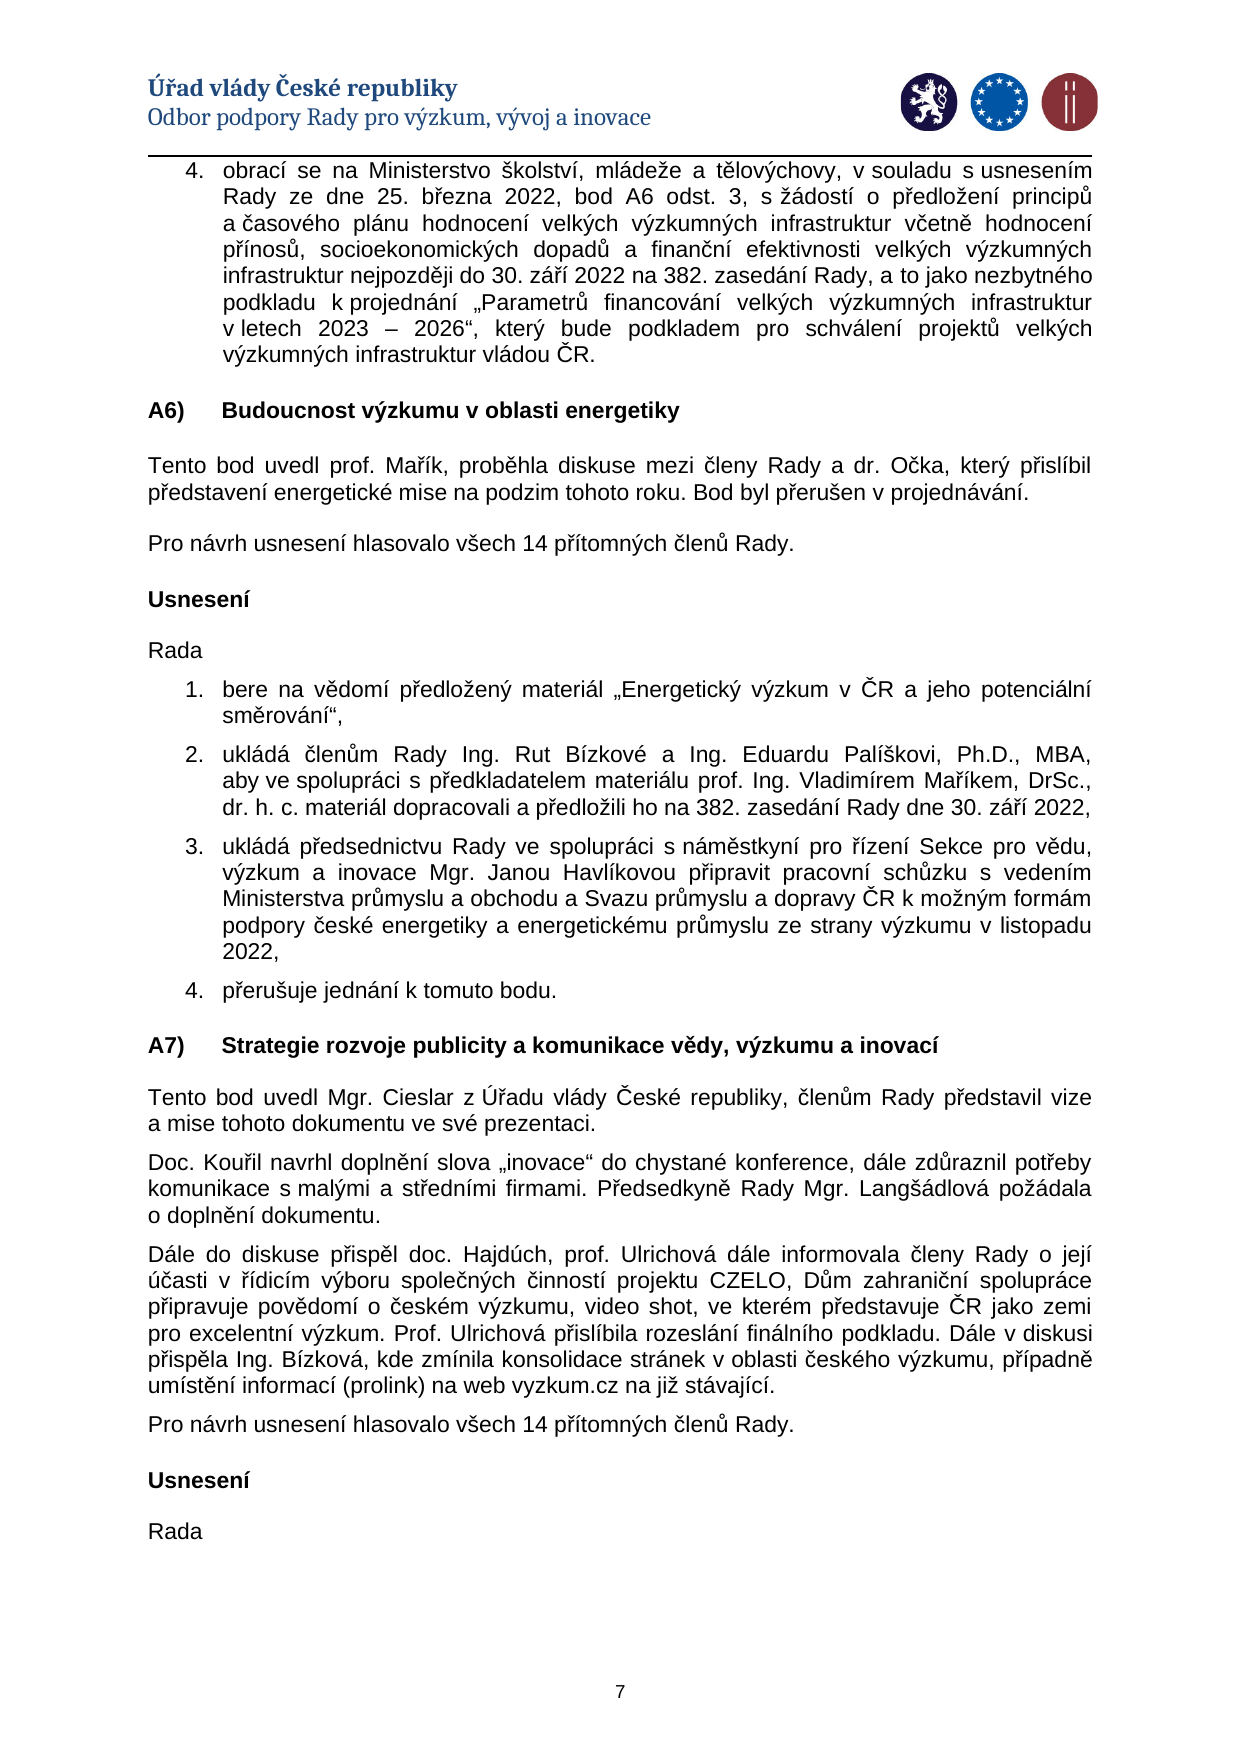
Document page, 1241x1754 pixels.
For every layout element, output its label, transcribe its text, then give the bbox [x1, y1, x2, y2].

list ukládá členům Rady Ing. Rut Bízkové a Ing. Eduardu Palíškovi, Ph.D., MBA, aby ve spolupráci s předkladatelem materiálu prof. Ing. Vladimírem Maříkem, DrSc., dr. h. c. materiál dopracovali a předložili ho na 382. zasedání Rady dne 30. září 2022, [185, 741, 1092, 820]
text Tento bod uvedl Mgr. Cieslar z Úřadu vlády České republiky, členům Rady představil vize a mise tohoto dokumentu ve své prezentaci. [148, 1084, 1092, 1136]
text Usnesení [148, 1467, 1092, 1493]
text Tento bod uvedl prof. Mařík, proběhla diskuse mezi členy Rady a dr. Očka, který přislíbil představení energetické mise na podzim tohoto roku. Bod byl přerušen v projednávání. [148, 452, 1092, 505]
list ukládá předsednictvu Rady ve spolupráci s náměstkyní pro řízení Sekce pro vědu, výzkum a inovace Mgr. Janou Havlíkovou připravit pracovní schůzku s vedením Ministerstva průmyslu a obchodu a Svazu průmyslu a dopravy ČR k možným formám podpory české energetiky a energetickému průmyslu ze strany výzkumu v listopadu 2022, [185, 833, 1092, 964]
text Usnesení [148, 586, 1092, 612]
picture [900, 73, 1098, 131]
text Dále do diskuse přispěl doc. Hajdúch, prof. Ulrichová dále informovala členy Rady o její účasti v řídicím výboru společných činností projektu CZELO, Dům zahraniční spolupráce připravuje povědomí o českém výzkumu, video shot, ve kterém představuje ČR jako zemi pro excelentní výzkum. Prof. Ulrichová přislíbila rozeslání finálního podkladu. Dále v diskusi přispěla Ing. Bízková, kde zmínila konsolidace stránek v oblasti českého výzkumu, případně umístění informací (prolink) na web vyzkum.cz na již stávající. [148, 1241, 1092, 1399]
text A6) Budoucnost výzkumu v oblasti energetiky [148, 397, 1092, 423]
list přerušuje jednání k tomuto bodu. [185, 977, 1092, 1003]
text Rada [148, 637, 1092, 663]
list bere na vědomí předložený materiál „Energetický výzkum v ČR a jeho potenciální směrování“, [185, 676, 1092, 728]
text Rada [148, 1518, 1092, 1544]
list obrací se na Ministerstvo školství, mládeže a tělovýchovy, v souladu s usnesením Rady ze dne 25. března 2022, bod A6 odst. 3, s žádostí o předložení principů a časového plánu hodnocení velkých výzkumných infrastruktur včetně hodnocení přínosů, socioekonomických dopadů a finanční efektivnosti velkých výzkumných infrastruktur nejpozději do 30. září 2022 na 382. zasedání Rady, a to jako nezbytného podkladu k projednání „Parametrů financování velkých výzkumných infrastruktur v letech 2023 – 2026“, který bude podkladem pro schválení projektů velkých výzkumných infrastruktur vládou ČR. [185, 157, 1092, 368]
text Doc. Kouřil navrhl doplnění slova „inovace“ do chystané konference, dále zdůraznil potřeby komunikace s malými a středními firmami. Předsedkyně Rady Mgr. Langšádlová požádala o doplnění dokumentu. [148, 1149, 1092, 1228]
text Pro návrh usnesení hlasovalo všech 14 přítomných členů Rady. [148, 530, 1092, 556]
text Pro návrh usnesení hlasovalo všech 14 přítomných členů Rady. [148, 1411, 1092, 1437]
text A7) Strategie rozvoje publicity a komunikace vědy, výzkumu a inovací [148, 1032, 1092, 1059]
